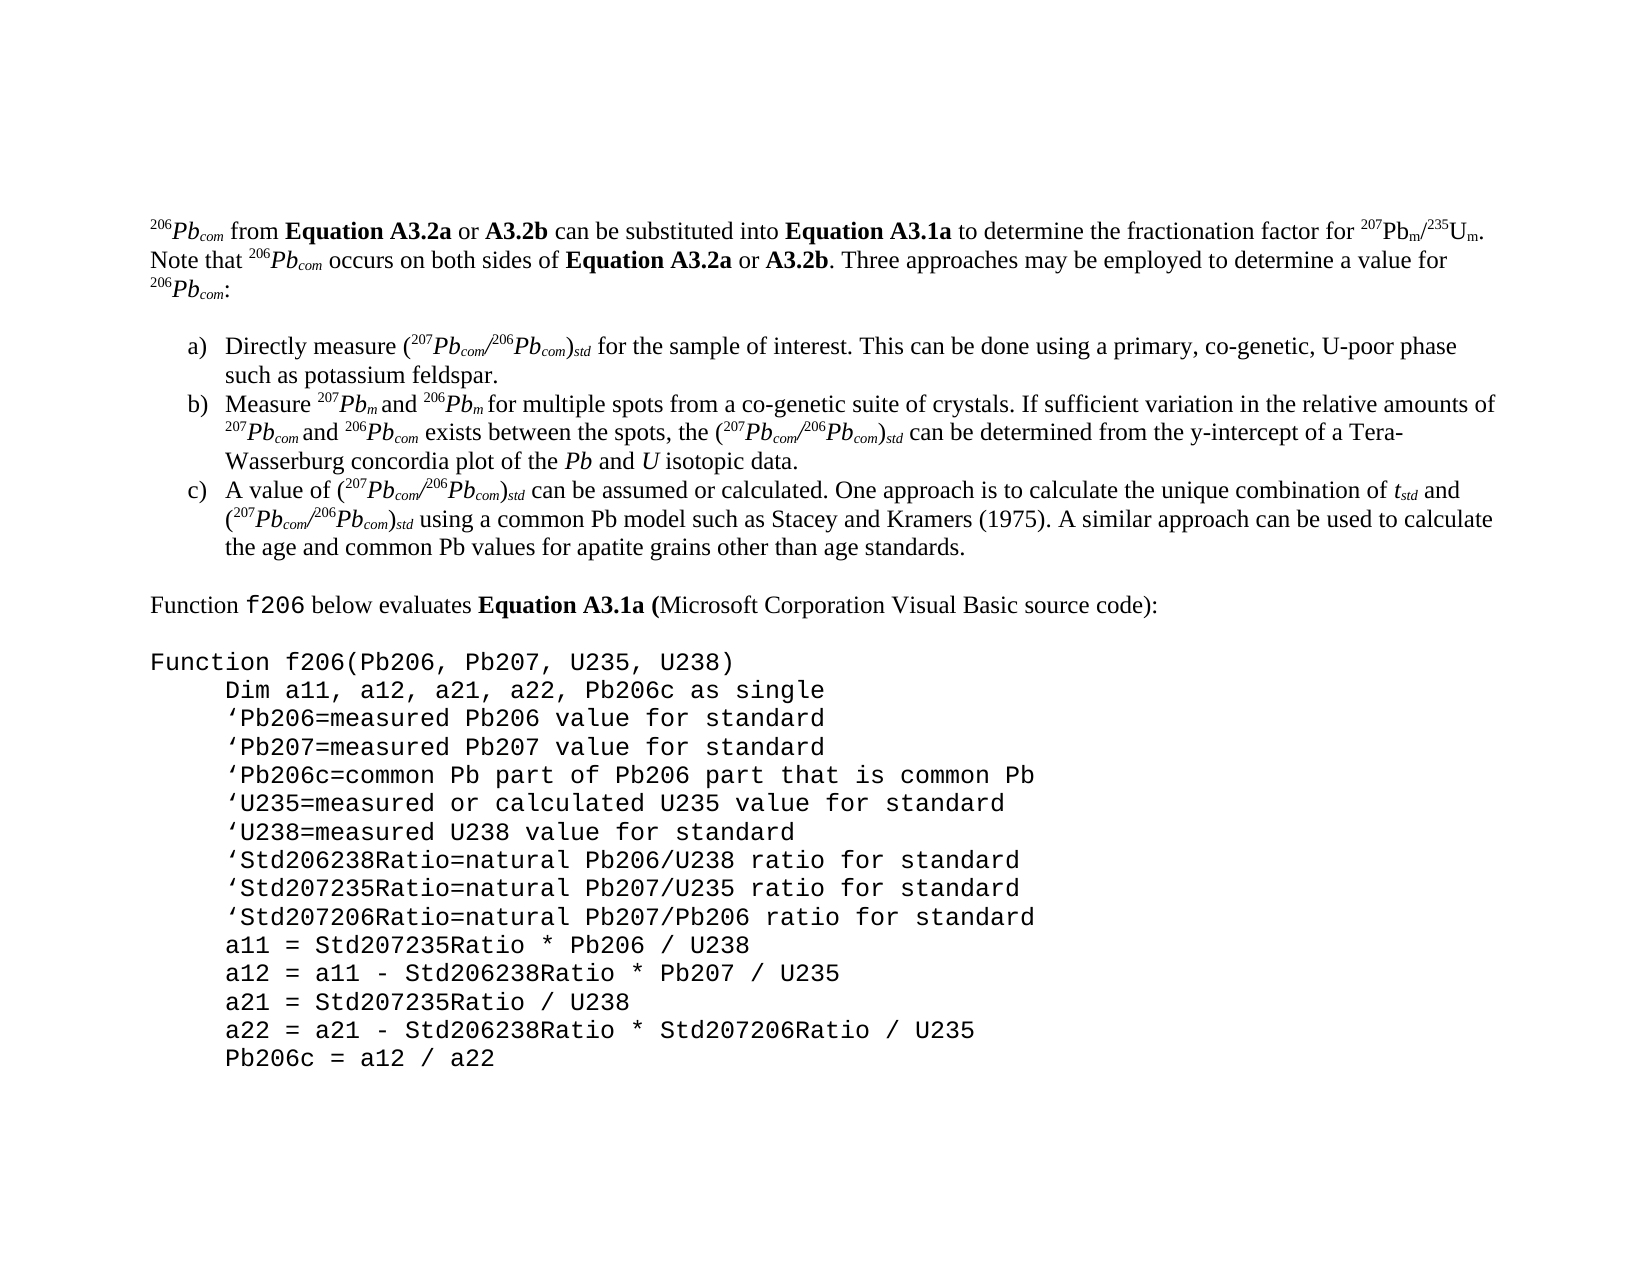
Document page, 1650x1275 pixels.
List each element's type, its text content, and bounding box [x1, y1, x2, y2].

list Measure 207Pbm and 206Pbm for multiple spots from a co-genetic suite of crystals. If sufficient variation in the relative amounts of 207Pbcom and 206Pbcom exists between the spots, the (207Pbcom/206Pbcom)std can be determined from the y-intercept of a Tera-Wasserburg concordia plot of the Pb and U isotopic data. [187, 389, 1500, 475]
text a12 = a11 - Std206238Ratio * Pb207 / U235 [150, 961, 1500, 989]
text a21 = Std207235Ratio / U238 [150, 989, 1500, 1017]
text Pb206c = a12 / a22 [150, 1046, 1500, 1074]
text ‘Pb207=measured Pb207 value for standard [150, 734, 1500, 762]
text ‘U238=measured U238 value for standard [150, 819, 1500, 847]
text 206Pbcom from Equation A3.2a or A3.2b can be substituted into Equation A3.1a to determine the fractionation factor for 207Pbm/235Um. Note that 206Pbcom occurs on both sides of Equation A3.2a or A3.2b. Three approaches may be employed to determine a value for 206Pbcom: [150, 216, 1500, 331]
text ‘Std207206Ratio=natural Pb207/Pb206 ratio for standard [150, 904, 1500, 932]
text ‘Std206238Ratio=natural Pb206/U238 ratio for standard [150, 847, 1500, 876]
text Function f206 below evaluates Equation A3.1a (Microsoft Corporation Visual Basic source code): [150, 590, 1500, 621]
text ‘Std207235Ratio=natural Pb207/U235 ratio for standard [150, 876, 1500, 904]
text a22 = a21 - Std206238Ratio * Std207206Ratio / U235 [150, 1017, 1500, 1046]
text Function f206(Pb206, Pb207, U235, U238) [150, 649, 1500, 677]
list A value of (207Pbcom/206Pbcom)std can be assumed or calculated. One approach is to calculate the unique combination of tstd and (207Pbcom/206Pbcom)std using a common Pb model such as Stacey and Kramers (1975). A similar approach can be used to calculate the age and common Pb values for apatite grains other than age standards. [187, 475, 1500, 561]
text Dim a11, a12, a21, a22, Pb206c as single [150, 677, 1500, 706]
text ‘Pb206c=common Pb part of Pb206 part that is common Pb [150, 762, 1500, 791]
text a11 = Std207235Ratio * Pb206 / U238 [150, 932, 1500, 961]
text ‘U235=measured or calculated U235 value for standard [150, 791, 1500, 819]
list Directly measure (207Pbcom/206Pbcom)std for the sample of interest. This can be done using a primary, co-genetic, U-poor phase such as potassium feldspar. [187, 331, 1500, 389]
text ‘Pb206=measured Pb206 value for standard [150, 706, 1500, 734]
